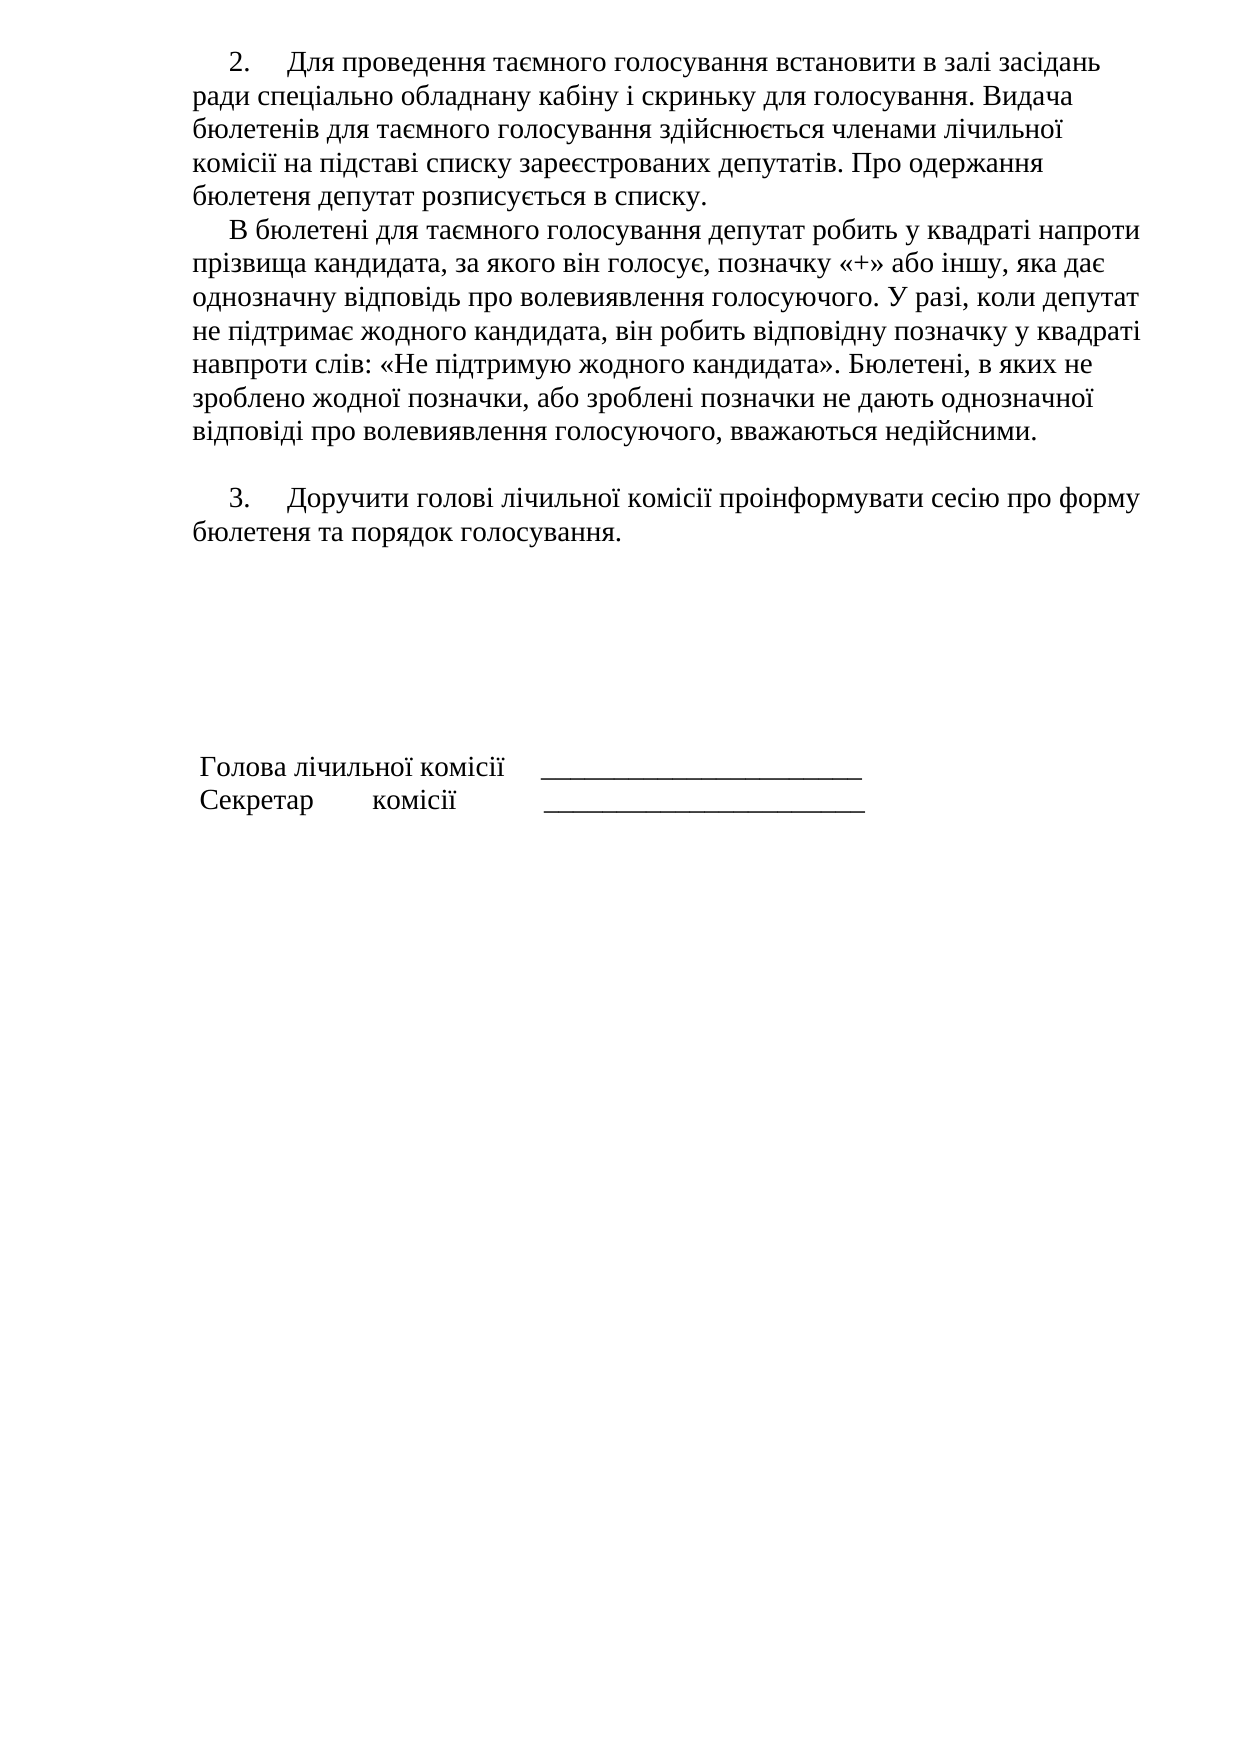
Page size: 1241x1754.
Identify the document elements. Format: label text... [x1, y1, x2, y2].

text Голова лічильної комісії ______________________ [192, 749, 1152, 782]
text Секретар комісії ______________________ [192, 782, 1152, 816]
text 2. Для проведення таємного голосування встановити в залі засідань ради спеціально обладнану кабіну і скриньку для голосування. Видача бюлетенів для таємного голосування здійснюється членами лічильної комісії на підставі списку зареєстрованих депутатів. Про одержання бюлетеня депутат розписується в списку. [192, 44, 1152, 212]
text 3. Доручити голові лічильної комісії проінформувати сесію про форму бюлетеня та порядок голосування. [192, 480, 1152, 547]
text В бюлетені для таємного голосування депутат робить у квадраті напроти прізвища кандидата, за якого він голосує, позначку «+» або іншу, яка дає однозначну відповідь про волевиявлення голосуючого. У разі, коли депутат не підтримає жодного кандидата, він робить відповідну позначку у квадраті навпроти слів: «Не підтримую жодного кандидата». Бюлетені, в яких не зроблено жодної позначки, або зроблені позначки не дають однозначної відповіді про волевиявлення голосуючого, вважаються недійсними. [192, 212, 1152, 447]
